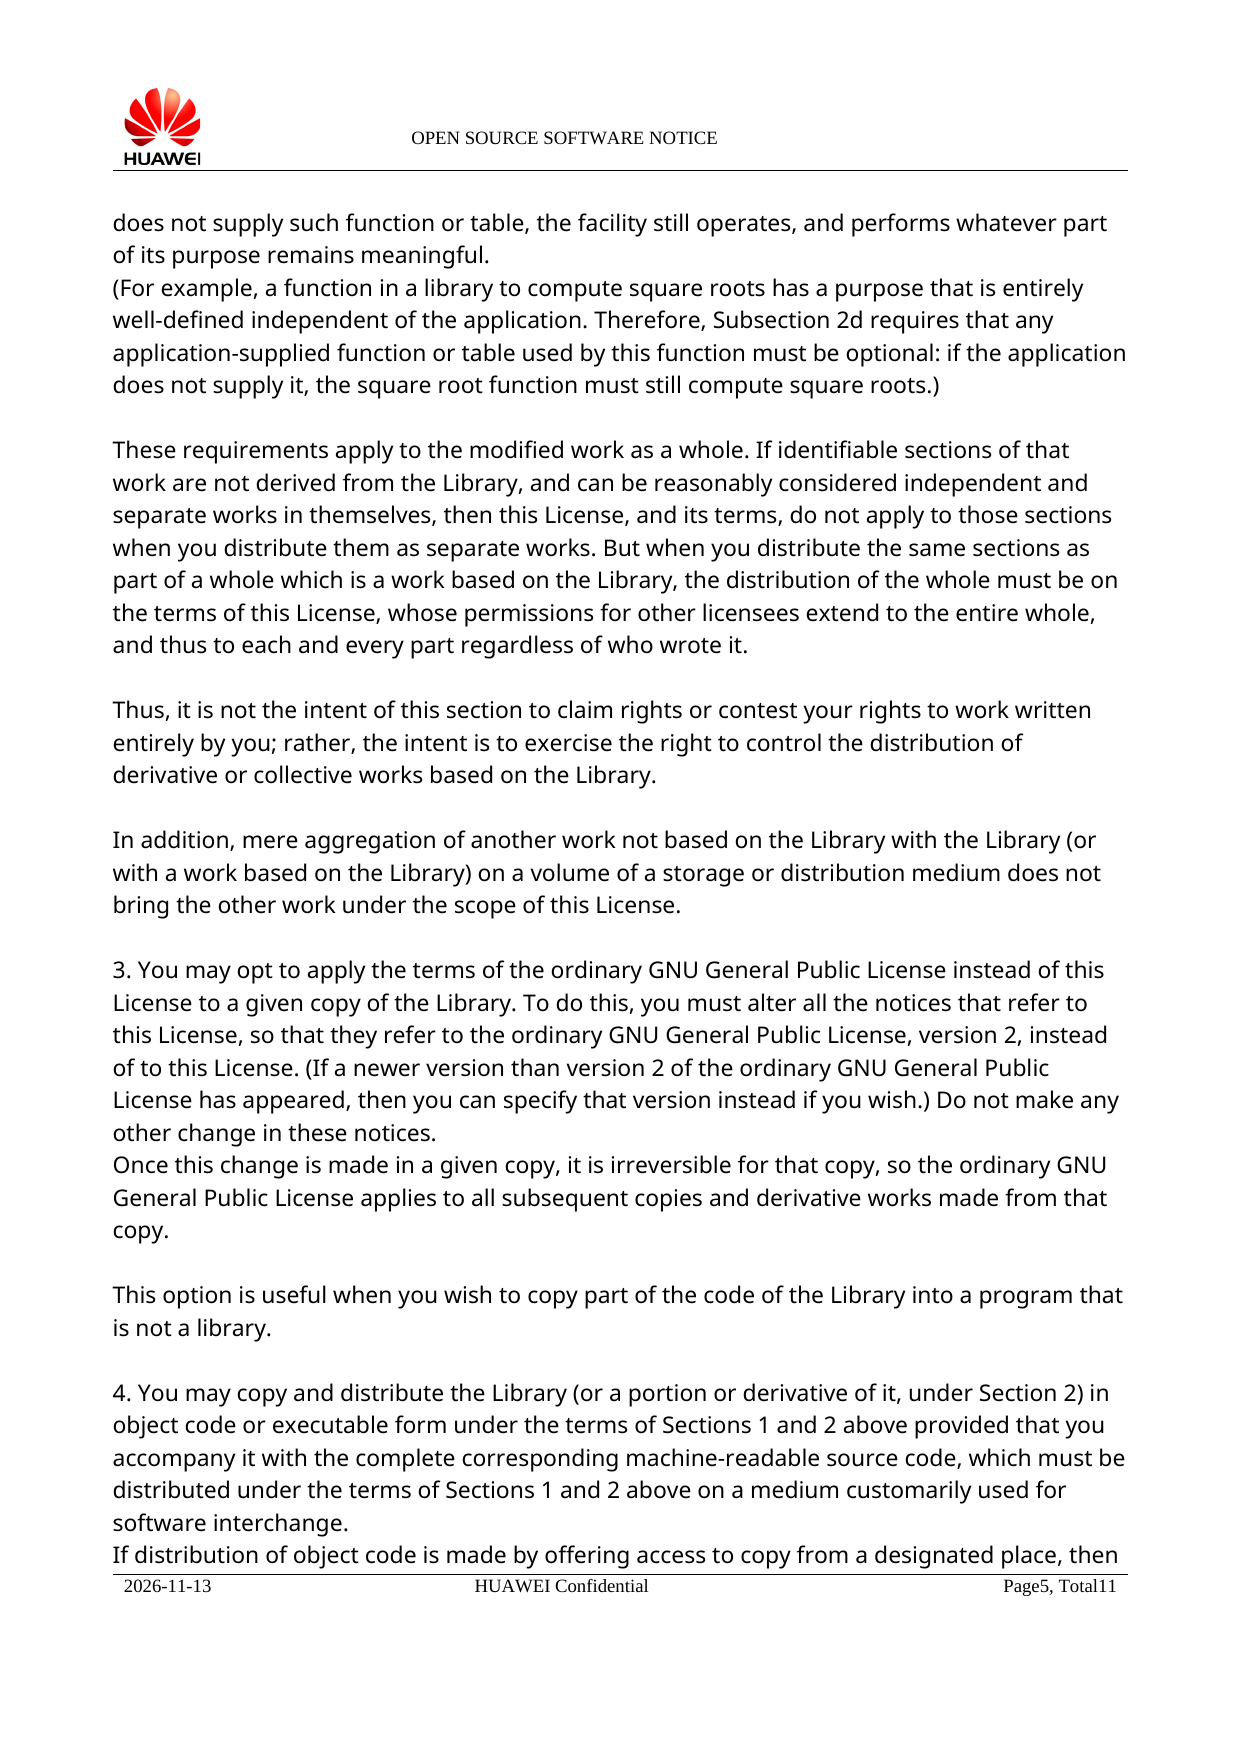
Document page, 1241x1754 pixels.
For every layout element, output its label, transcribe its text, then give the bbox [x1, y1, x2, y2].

text Once this change is made in a given copy, it is irreversible for that copy, so the ordinary GNU General Public License applies to all subsequent copies and derivative works made from that copy. [112, 1149, 1128, 1246]
text This option is useful when you wish to copy part of the code of the Library into a program that is not a library. [112, 1279, 1128, 1344]
text 4. You may copy and distribute the Library (or a portion or derivative of it, under Section 2) in object code or executable form under the terms of Sections 1 and 2 above provided that you accompany it with the complete corresponding machine-readable source code, which must be distributed under the terms of Sections 1 and 2 above on a medium customarily used for software interchange. [112, 1376, 1128, 1539]
text In addition, mere aggregation of another work not based on the Library with the Library (or with a work based on the Library) on a volume of a storage or distribution medium does not bring the other work under the scope of this License. [112, 824, 1128, 921]
text Thus, it is not the intent of this section to claim rights or contest your rights to work written entirely by you; rather, the intent is to exercise the right to control the distribution of derivative or collective works based on the Library. [112, 694, 1128, 791]
text These requirements apply to the modified work as a whole. If identifiable sections of that work are not derived from the Library, and can be reasonably considered independent and separate works in themselves, then this License, and its terms, do not apply to those sections when you distribute them as separate works. But when you distribute the same sections as part of a whole which is a work based on the Library, the distribution of the whole must be on the terms of this License, whose permissions for other licensees extend to the entire whole, and thus to each and every part regardless of who wrote it. [112, 434, 1128, 661]
text (For example, a function in a library to compute square roots has a purpose that is entirely well-defined independent of the application. Therefore, Subsection 2d requires that any application-supplied function or table used by this function must be optional: if the application does not supply it, the square root function must still compute square roots.) [112, 271, 1128, 401]
text 3. You may opt to apply the terms of the ordinary GNU General Public License instead of this License to a given copy of the Library. To do this, you must alter all the notices that refer to this License, so that they refer to the ordinary GNU General Public License, version 2, instead of to this License. (If a newer version than version 2 of the ordinary GNU General Public License has appeared, then you can specify that version instead if you wish.) Do not make any other change in these notices. [112, 954, 1128, 1149]
picture [124, 88, 201, 165]
